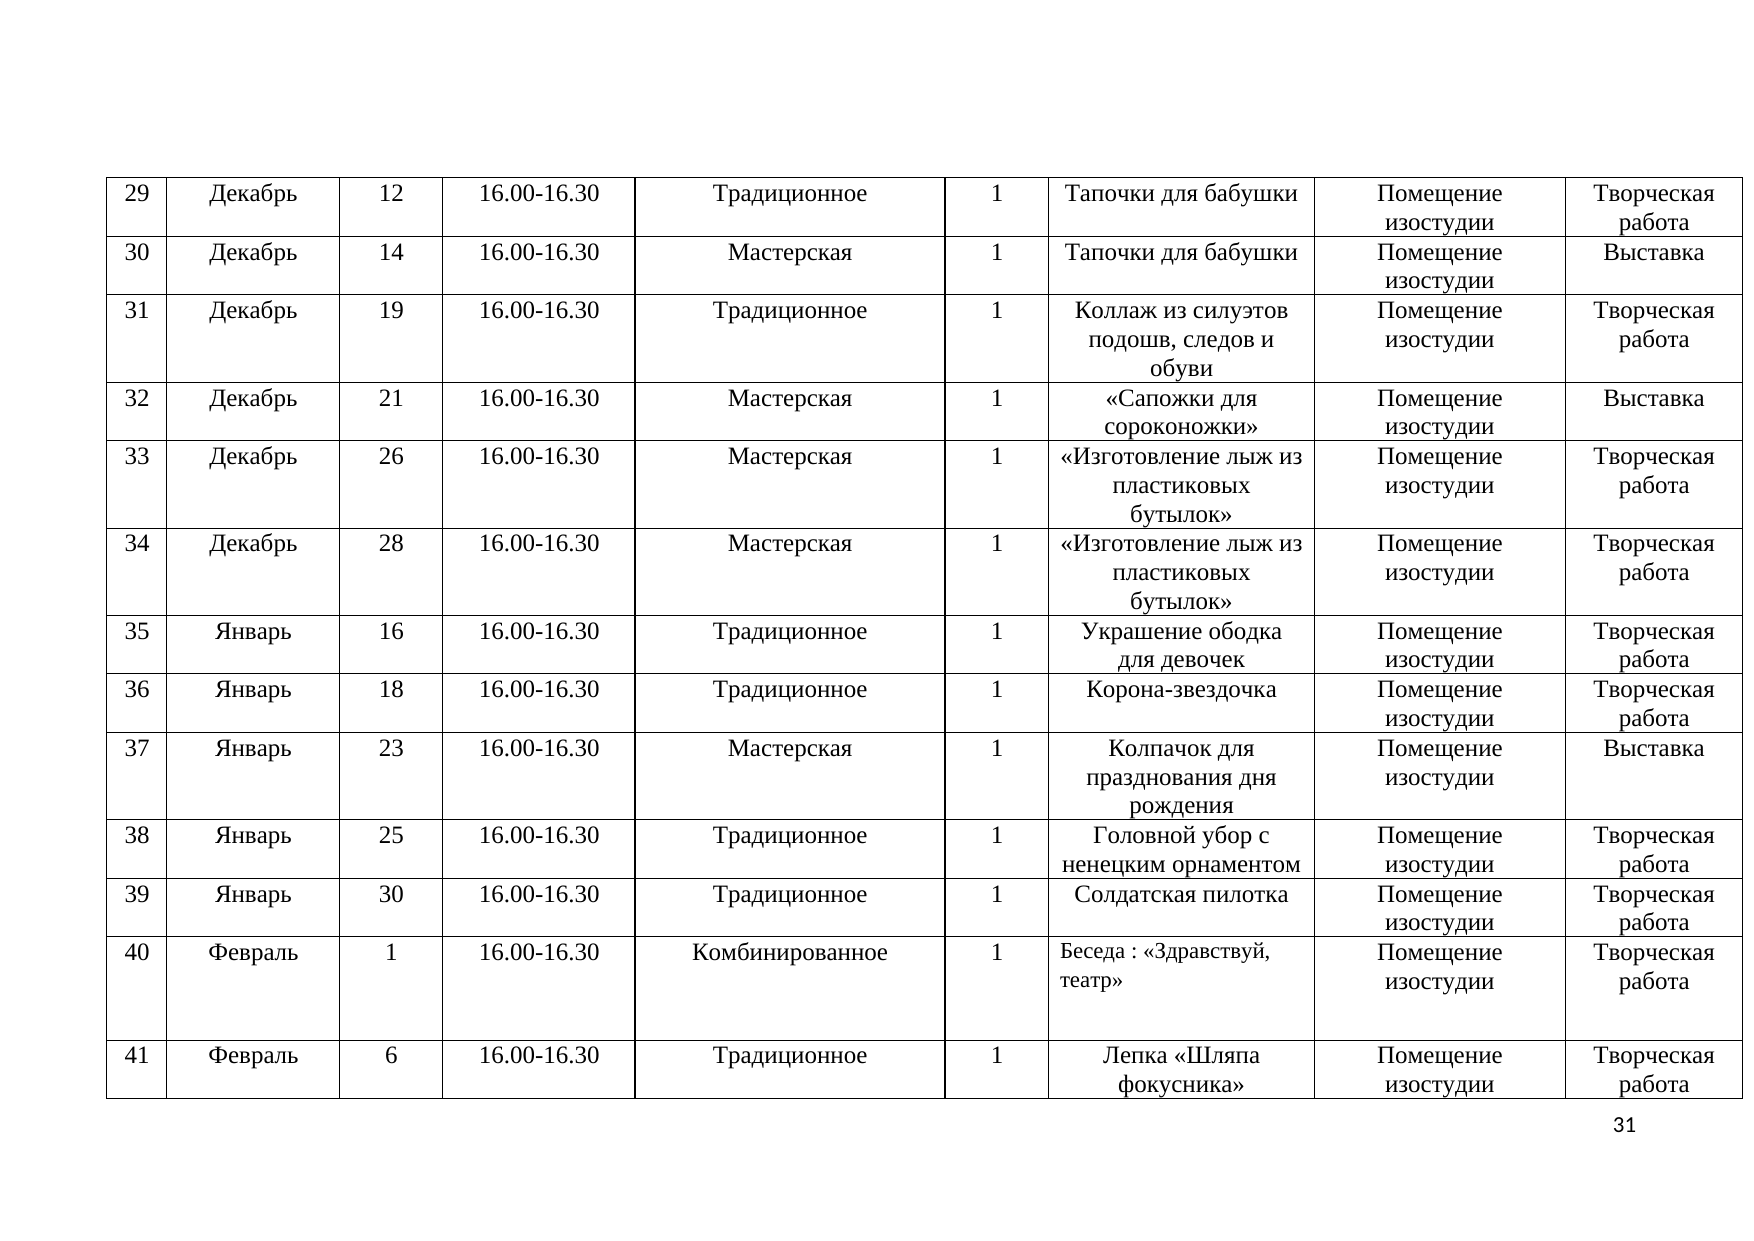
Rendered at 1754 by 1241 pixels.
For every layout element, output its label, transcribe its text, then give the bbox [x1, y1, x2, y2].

table_cell Мастерская [636, 733, 944, 819]
table_cell Помещение изостудии [1315, 295, 1565, 382]
table_cell 40 [107, 937, 166, 1039]
table_cell Помещение изостудии [1315, 937, 1565, 1039]
table_cell Творческая работа [1566, 937, 1742, 1039]
table_cell Январь [167, 674, 339, 732]
table_cell 16.00-16.30 [443, 820, 634, 878]
table_cell Творческая работа [1566, 879, 1742, 936]
table_cell «Изготовление лыж из пластиковых бутылок» [1049, 529, 1314, 615]
table_cell Декабрь [167, 529, 339, 615]
table_cell 38 [107, 820, 166, 878]
table_cell 16.00-16.30 [443, 529, 634, 615]
table_cell 23 [340, 733, 442, 819]
table_cell Помещение изостудии [1315, 733, 1565, 819]
table_cell 16.00-16.30 [443, 674, 634, 732]
table_cell 1 [946, 1041, 1048, 1098]
table_cell Творческая работа [1566, 295, 1742, 382]
table_cell Традиционное [636, 616, 944, 673]
table_cell 36 [107, 674, 166, 732]
table_cell Творческая работа [1566, 1041, 1742, 1098]
table_cell 1 [946, 178, 1048, 236]
table_cell Помещение изостудии [1315, 820, 1565, 878]
table_cell 14 [340, 237, 442, 294]
table_cell Коллаж из силуэтов подошв, следов и обуви [1049, 295, 1314, 382]
table_cell Помещение изостудии [1315, 674, 1565, 732]
table_cell Февраль [167, 937, 339, 1039]
table_cell 37 [107, 733, 166, 819]
table_cell Помещение изостудии [1315, 237, 1565, 294]
table_cell Помещение изостудии [1315, 879, 1565, 936]
table_cell «Изготовление лыж из пластиковых бутылок» [1049, 441, 1314, 527]
table_cell Традиционное [636, 1041, 944, 1098]
table_cell 16.00-16.30 [443, 937, 634, 1039]
table_cell 21 [340, 383, 442, 440]
table_cell 28 [340, 529, 442, 615]
table_cell Январь [167, 733, 339, 819]
table_cell 1 [946, 295, 1048, 382]
table_cell 1 [340, 937, 442, 1039]
table_cell 6 [340, 1041, 442, 1098]
table_cell Декабрь [167, 383, 339, 440]
table_cell 31 [107, 295, 166, 382]
table_cell 16 [340, 616, 442, 673]
table_cell 30 [107, 237, 166, 294]
table_cell 16.00-16.30 [443, 237, 634, 294]
table_cell 16.00-16.30 [443, 295, 634, 382]
table_cell Творческая работа [1566, 178, 1742, 236]
table_cell Творческая работа [1566, 529, 1742, 615]
table_cell 18 [340, 674, 442, 732]
table_cell Помещение изостудии [1315, 383, 1565, 440]
table_cell «Сапожки для сороконожки» [1049, 383, 1314, 440]
table_cell 35 [107, 616, 166, 673]
table_cell 16.00-16.30 [443, 178, 634, 236]
table_cell Творческая работа [1566, 441, 1742, 527]
table_cell Декабрь [167, 237, 339, 294]
table_cell 16.00-16.30 [443, 879, 634, 936]
table_cell Традиционное [636, 820, 944, 878]
table_cell 39 [107, 879, 166, 936]
table_cell 19 [340, 295, 442, 382]
table_cell 26 [340, 441, 442, 527]
table_cell Беседа : «Здравствуй, театр» [1049, 937, 1314, 1039]
table_cell 16.00-16.30 [443, 733, 634, 819]
table_cell Творческая работа [1566, 616, 1742, 673]
table_cell Декабрь [167, 441, 339, 527]
table_cell 1 [946, 937, 1048, 1039]
table_cell 1 [946, 820, 1048, 878]
table_cell 41 [107, 1041, 166, 1098]
table_cell 1 [946, 383, 1048, 440]
table_cell 1 [946, 616, 1048, 673]
table_cell 16.00-16.30 [443, 616, 634, 673]
table_cell 33 [107, 441, 166, 527]
table_cell Мастерская [636, 441, 944, 527]
table_cell Выставка [1566, 733, 1742, 819]
table_cell Помещение изостудии [1315, 1041, 1565, 1098]
table_cell Комбинированное [636, 937, 944, 1039]
table_cell 16.00-16.30 [443, 441, 634, 527]
table_cell Традиционное [636, 879, 944, 936]
table_cell Корона-звездочка [1049, 674, 1314, 732]
table_cell Традиционное [636, 674, 944, 732]
table_cell Украшение ободка для девочек [1049, 616, 1314, 673]
table_cell 34 [107, 529, 166, 615]
table_cell 30 [340, 879, 442, 936]
table_cell Помещение изостудии [1315, 178, 1565, 236]
table_cell 16.00-16.30 [443, 383, 634, 440]
table_cell 16.00-16.30 [443, 1041, 634, 1098]
table_cell 25 [340, 820, 442, 878]
table_cell Творческая работа [1566, 820, 1742, 878]
table_cell Колпачок для празднования дня рождения [1049, 733, 1314, 819]
table_cell 1 [946, 879, 1048, 936]
table_cell 1 [946, 529, 1048, 615]
table_cell Тапочки для бабушки [1049, 237, 1314, 294]
table_cell Декабрь [167, 295, 339, 382]
table_cell 1 [946, 733, 1048, 819]
table_cell Творческая работа [1566, 674, 1742, 732]
table_cell Солдатская пилотка [1049, 879, 1314, 936]
table_cell Лепка «Шляпа фокусника» [1049, 1041, 1314, 1098]
table_cell Головной убор с ненецким орнаментом [1049, 820, 1314, 878]
table_cell Мастерская [636, 383, 944, 440]
table_cell 12 [340, 178, 442, 236]
table_cell Традиционное [636, 178, 944, 236]
table_cell 1 [946, 441, 1048, 527]
table_cell Январь [167, 879, 339, 936]
table_cell Январь [167, 616, 339, 673]
table_cell Помещение изостудии [1315, 441, 1565, 527]
table_cell Мастерская [636, 529, 944, 615]
table_cell Мастерская [636, 237, 944, 294]
table_cell Выставка [1566, 237, 1742, 294]
table_cell 32 [107, 383, 166, 440]
table_cell Помещение изостудии [1315, 616, 1565, 673]
table_cell Помещение изостудии [1315, 529, 1565, 615]
table_cell Декабрь [167, 178, 339, 236]
table_cell Тапочки для бабушки [1049, 178, 1314, 236]
table_cell Февраль [167, 1041, 339, 1098]
table_cell 1 [946, 674, 1048, 732]
table_cell Январь [167, 820, 339, 878]
table_cell Традиционное [636, 295, 944, 382]
table_cell 29 [107, 178, 166, 236]
table_cell Выставка [1566, 383, 1742, 440]
table_cell 1 [946, 237, 1048, 294]
